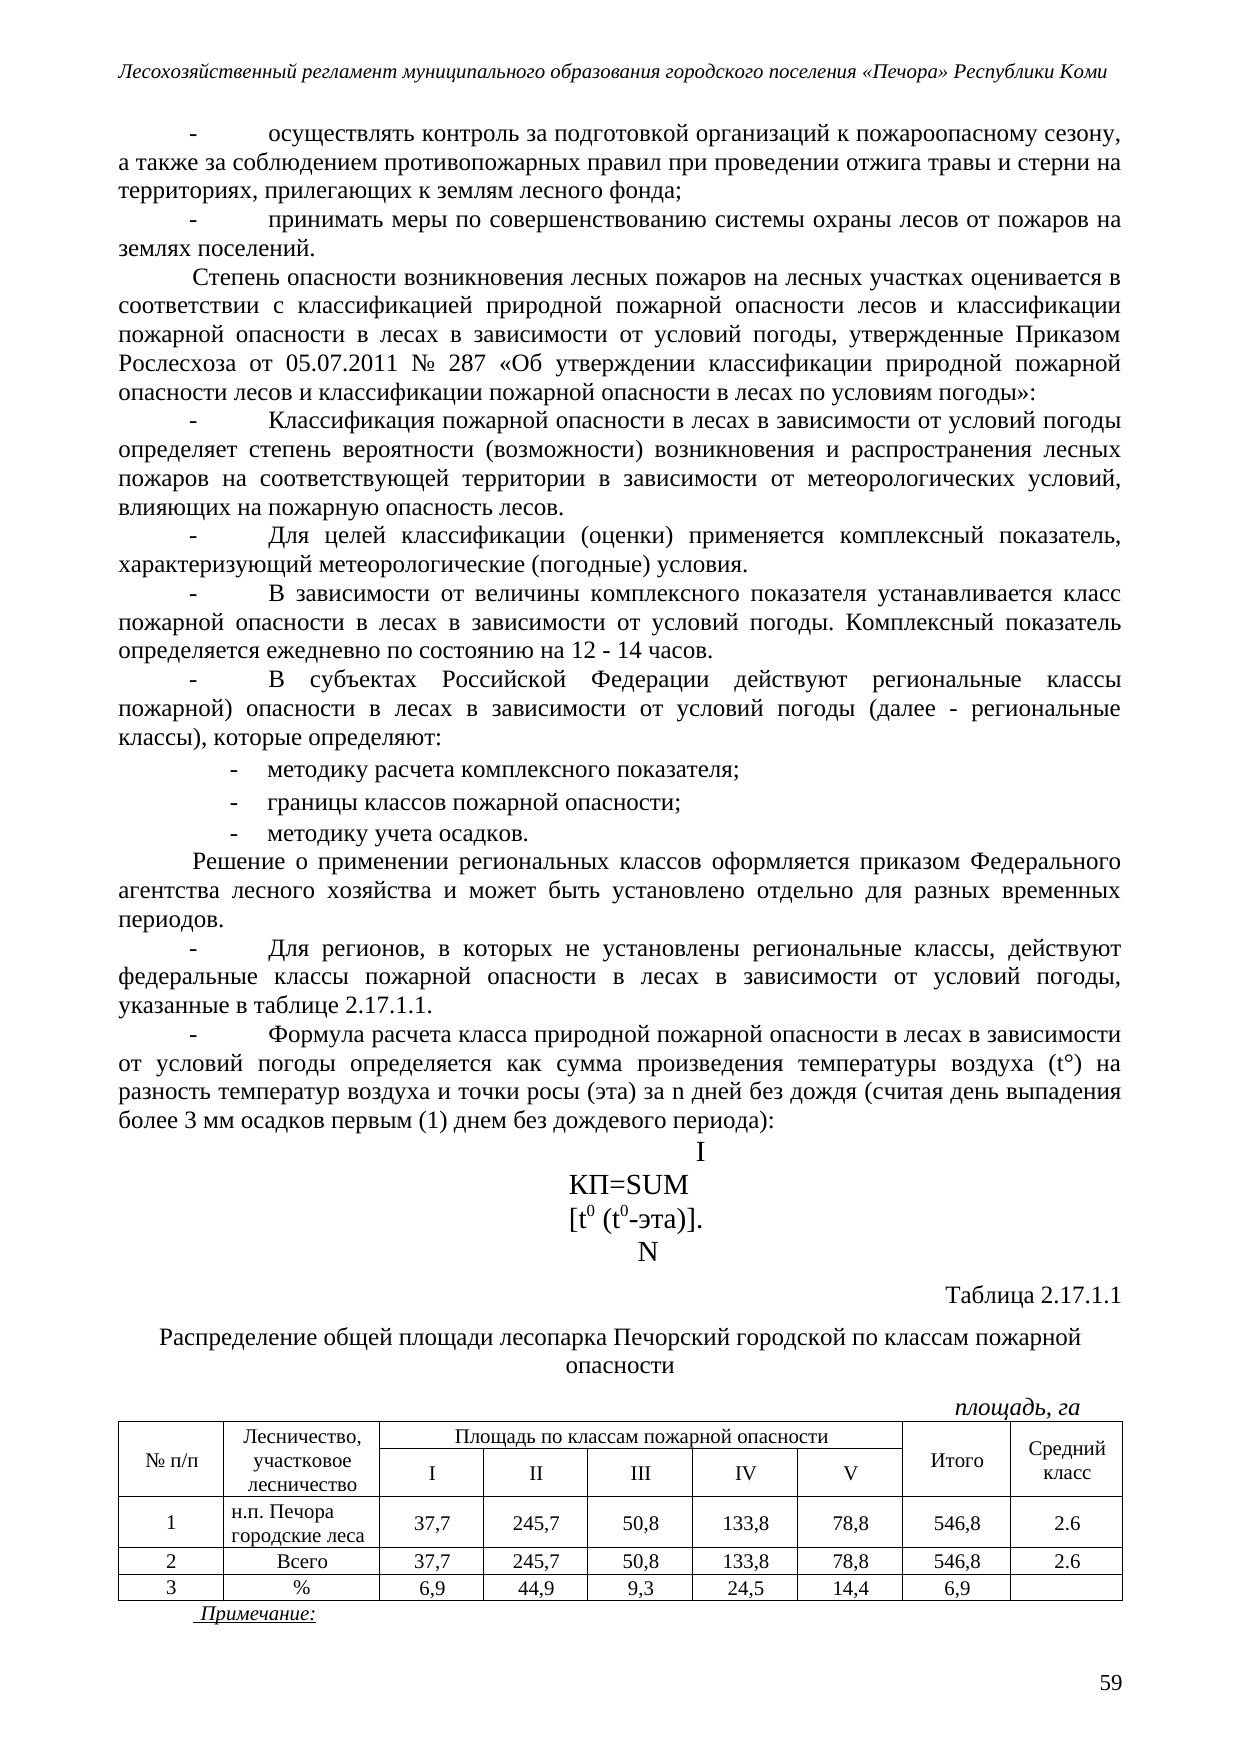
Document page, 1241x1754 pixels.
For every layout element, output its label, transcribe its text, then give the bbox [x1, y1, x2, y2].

text Степень опасности возникновения лесных пожаров на лесных участках оценивается в соответствии с классификацией природной пожарной опасности лесов и классификации пожарной опасности в лесах в зависимости от условий погоды, утвержденные Приказом Рослесхоза от 05.07.2011 № 287 «Об утверждении классификации природной пожарной опасности лесов и классификации пожарной опасности в лесах по условиям погоды»: [118, 262, 1122, 406]
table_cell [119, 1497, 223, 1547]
list методику учета осадков. [229, 818, 1122, 846]
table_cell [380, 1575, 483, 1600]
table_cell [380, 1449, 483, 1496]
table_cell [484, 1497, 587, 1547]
list В субъектах Российской Федерации действуют региональные классы пожарной) опасности в лесах в зависимости от условий погоды (далее - региональные классы), которые определяют: [118, 664, 1122, 751]
list Классификация пожарной опасности в лесах в зависимости от условий погоды определяет степень вероятности (возможности) возникновения и распространения лесных пожаров на соответствующей территории в зависимости от метеорологических условий, влияющих на пожарную опасность лесов. [118, 406, 1122, 521]
list осуществлять контроль за подготовкой организаций к пожароопасному сезону, а также за соблюдением противопожарных правил при проведении отжига травы и стерни на территориях, прилегающих к землям лесного фонда; [118, 118, 1122, 204]
list Формула расчета класса природной пожарной опасности в лесах в зависимости от условий погоды определяется как сумма произведения температуры воздуха (t°) на разность температур воздуха и точки росы (эта) за n дней без дождя (считая день выпадения более 3 мм осадков первым (1) днем без дождевого периода): [118, 1019, 1122, 1134]
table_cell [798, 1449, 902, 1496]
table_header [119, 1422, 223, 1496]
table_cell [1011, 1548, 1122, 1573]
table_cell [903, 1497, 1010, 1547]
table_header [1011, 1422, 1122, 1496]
text площадь, га [118, 1392, 1080, 1420]
list Для целей классификации (оценки) применяется комплексный показатель, характеризующий метеорологические (погодные) условия. [118, 521, 1122, 578]
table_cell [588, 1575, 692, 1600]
text Решение о применении региональных классов оформляется приказом Федерального агентства лесного хозяйства и может быть установлено отдельно для разных временных периодов. [118, 846, 1122, 933]
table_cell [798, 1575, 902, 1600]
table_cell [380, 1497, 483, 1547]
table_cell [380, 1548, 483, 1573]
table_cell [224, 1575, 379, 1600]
text Таблица 2.17.1.1 [118, 1280, 1122, 1309]
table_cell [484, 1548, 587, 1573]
list методику расчета комплексного показателя; [229, 751, 1122, 784]
text Распределение общей площади лесопарка Печорский городской по классам пожарной опасности [118, 1322, 1122, 1379]
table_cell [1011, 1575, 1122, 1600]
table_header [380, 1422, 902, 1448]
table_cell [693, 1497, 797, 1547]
list В зависимости от величины комплексного показателя устанавливается класс пожарной опасности в лесах в зависимости от условий погоды. Комплексный показатель определяется ежедневно по состоянию на 12 - 14 часов. [118, 578, 1122, 664]
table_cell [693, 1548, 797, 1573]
list границы классов пожарной опасности; [229, 784, 1122, 818]
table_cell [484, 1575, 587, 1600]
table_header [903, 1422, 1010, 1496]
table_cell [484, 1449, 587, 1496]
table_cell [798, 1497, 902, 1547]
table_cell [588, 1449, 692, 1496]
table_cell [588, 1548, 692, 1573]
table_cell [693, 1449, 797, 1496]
text N [174, 1234, 1122, 1268]
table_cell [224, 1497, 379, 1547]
list принимать меры по совершенствованию системы охраны лесов от пожаров на землях поселений. [118, 204, 1122, 262]
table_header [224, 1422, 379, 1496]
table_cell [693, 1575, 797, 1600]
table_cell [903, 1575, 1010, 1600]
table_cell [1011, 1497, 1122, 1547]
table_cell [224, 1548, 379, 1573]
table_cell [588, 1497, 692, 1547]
text Примечание: [118, 1601, 1122, 1625]
list Для регионов, в которых не установлены региональные классы, действуют федеральные классы пожарной опасности в лесах в зависимости от условий погоды, указанные в таблице 2.17.1.1. [118, 933, 1122, 1019]
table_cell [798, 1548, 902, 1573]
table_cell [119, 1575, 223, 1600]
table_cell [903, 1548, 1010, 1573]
text I КП=SUM [t0 (t0-эта)]. [569, 1134, 713, 1234]
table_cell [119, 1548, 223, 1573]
